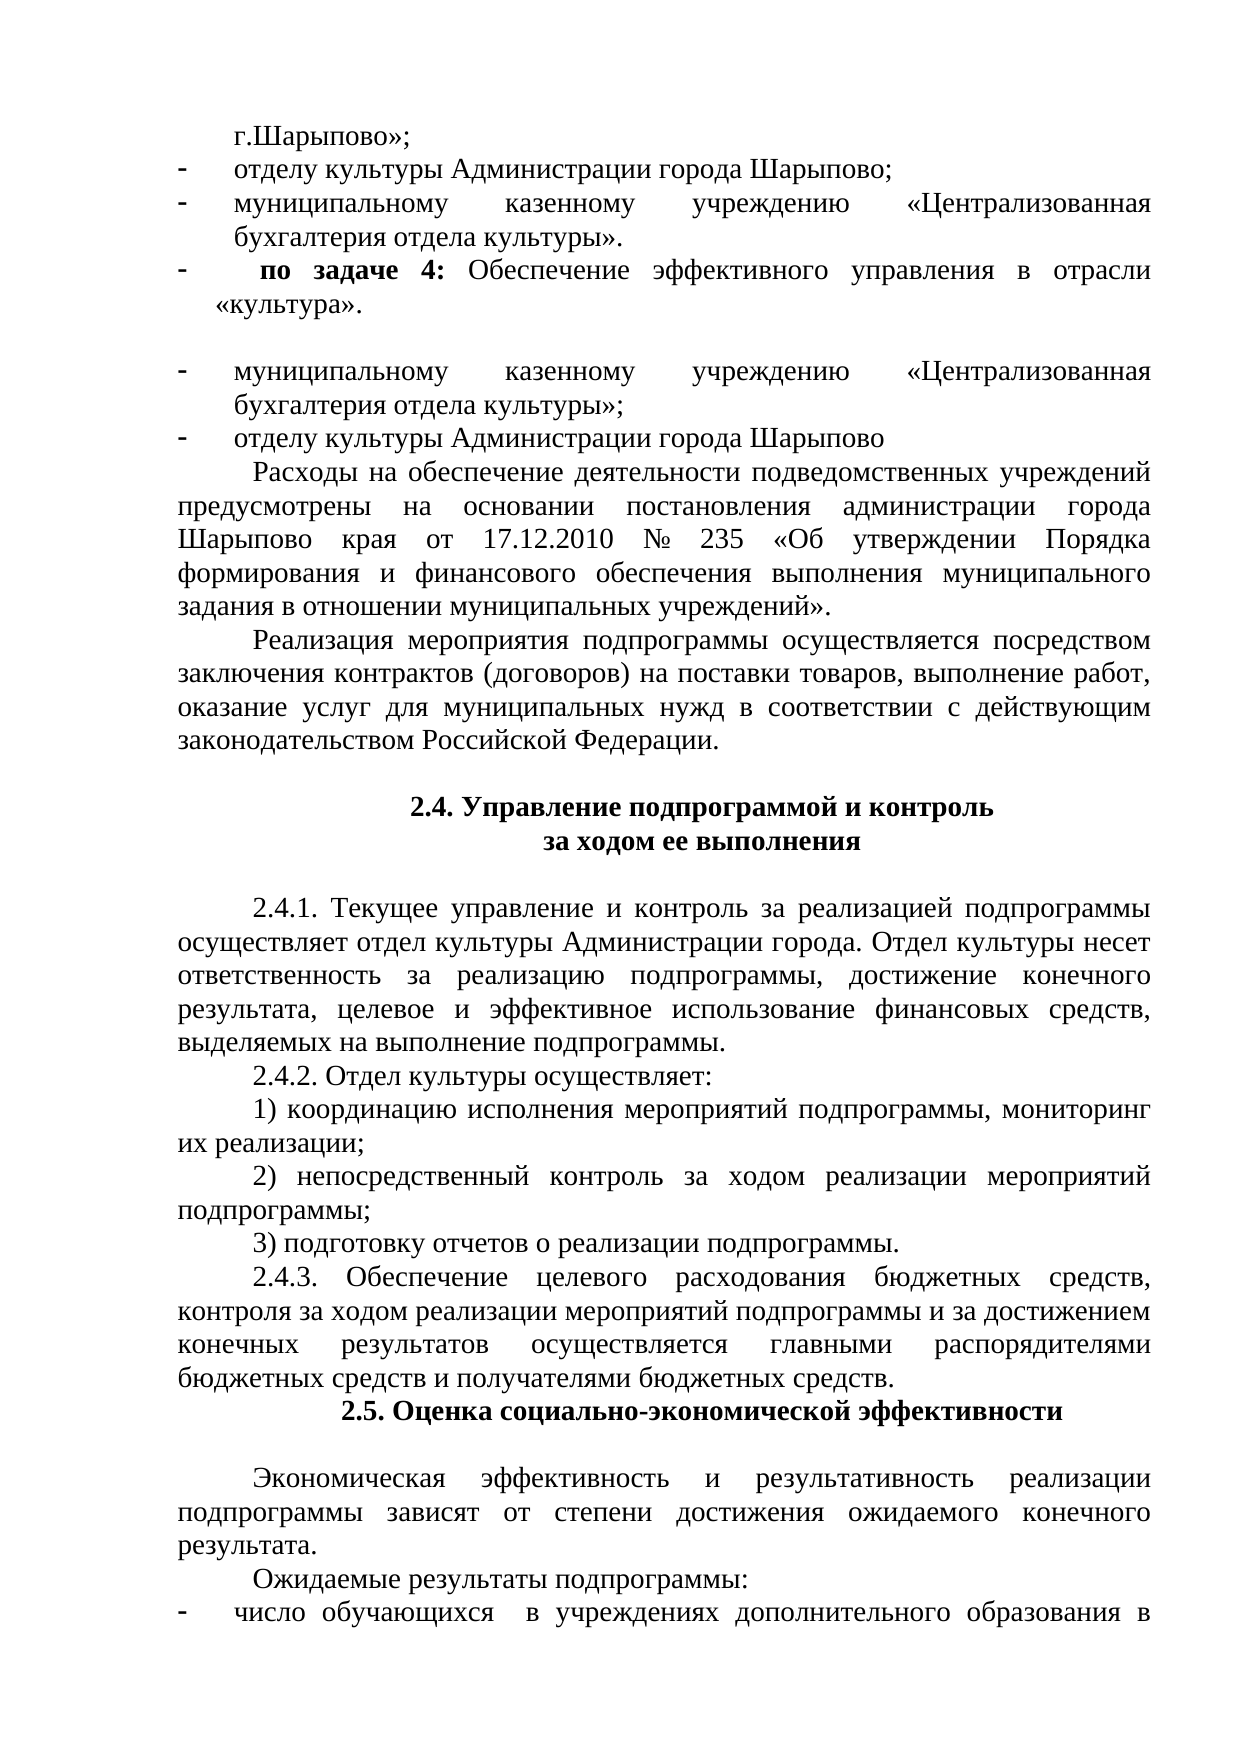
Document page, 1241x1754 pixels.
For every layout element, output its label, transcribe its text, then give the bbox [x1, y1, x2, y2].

list муниципальному казенному учреждению «Централизованная бухгалтерия отдела культуры». [177, 185, 1152, 252]
text Экономическая эффективность и результативность реализации подпрограммы зависят от степени достижения ожидаемого конечного результата. [177, 1460, 1152, 1561]
text за ходом ее выполнения [177, 823, 1152, 857]
text 3) подготовку отчетов о реализации подпрограммы. [177, 1226, 1152, 1259]
text 2.4. Управление подпрограммой и контроль [177, 789, 1152, 823]
text Ожидаемые результаты подпрограммы: [177, 1561, 1152, 1594]
text 2) непосредственный контроль за ходом реализации мероприятий подпрограммы; [177, 1158, 1152, 1226]
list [177, 118, 1152, 152]
text 2.5. Оценка социально-экономической эффективности [177, 1393, 1152, 1427]
text Расходы на обеспечение деятельности подведомственных учреждений предусмотрены на основании постановления администрации города Шарыпово края от 17.12.2010 № 235 «Об утверждении Порядка формирования и финансового обеспечения выполнения муниципального задания в отношении муниципальных учреждений». [177, 454, 1152, 622]
text 2.4.2. Отдел культуры осуществляет: [177, 1058, 1152, 1091]
list отделу культуры Администрации города Шарыпово; [177, 152, 1152, 185]
text Реализация мероприятия подпрограммы осуществляется посредством заключения контрактов (договоров) на поставки товаров, выполнение работ, оказание услуг для муниципальных нужд в соответствии с действующим законодательством Российской Федерации. [177, 622, 1152, 756]
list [177, 1594, 1152, 1628]
text 2.4.1. Текущее управление и контроль за реализацией подпрограммы осуществляет отдел культуры Администрации города. Отдел культуры несет ответственность за реализацию подпрограммы, достижение конечного результата, целевое и эффективное использование финансовых средств, выделяемых на выполнение подпрограммы. [177, 890, 1152, 1058]
list муниципальному казенному учреждению «Централизованная бухгалтерия отдела культуры»; [177, 353, 1152, 420]
text 2.4.3. Обеспечение целевого расходования бюджетных средств, контроля за ходом реализации мероприятий подпрограммы и за достижением конечных результатов осуществляется главными распорядителями бюджетных средств и получателями бюджетных средств. [177, 1259, 1152, 1393]
list по задаче 4: Обеспечение эффективного управления в отрасли «культура». [177, 252, 1152, 320]
list отделу культуры Администрации города Шарыпово [177, 420, 1152, 454]
text 1) координацию исполнения мероприятий подпрограммы, мониторинг их реализации; [177, 1091, 1152, 1158]
